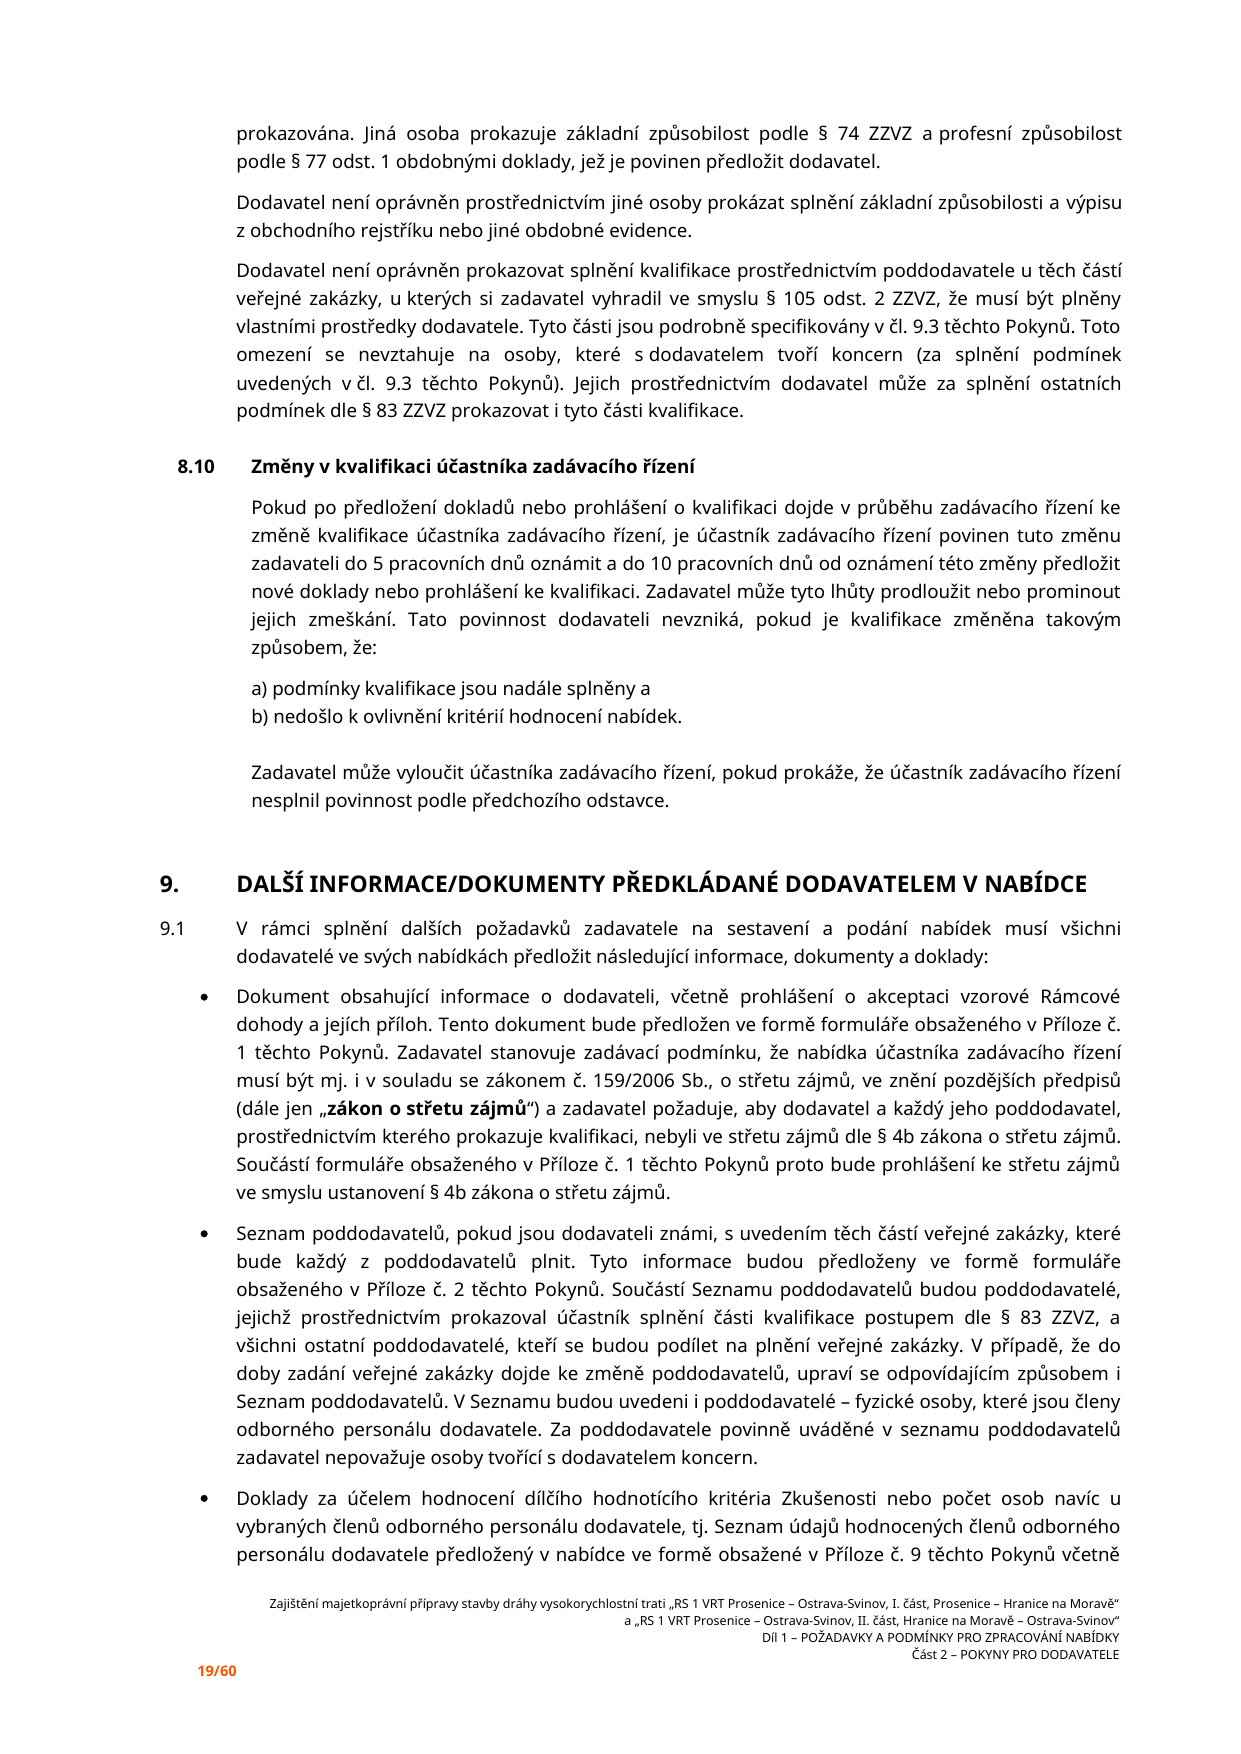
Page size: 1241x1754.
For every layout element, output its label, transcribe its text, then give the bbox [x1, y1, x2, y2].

list Změny v kvalifikaci účastníka zadávacího řízení [177, 454, 1122, 479]
text DALŠÍ INFORMACE/DOKUMENTY PŘEDKLÁDANÉ DODAVATELEM v NABÍDCE [159, 868, 1122, 899]
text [236, 121, 1122, 174]
text V rámci splnění dalších požadavků zadavatele na sestavení a podání nabídek musí všichni dodavatelé ve svých nabídkách předložit následující informace, dokumenty a doklady: [159, 915, 1122, 968]
text Dodavatel není oprávněn prostřednictvím jiné osoby prokázat splnění základní způsobilosti a výpisu z obchodního rejstříku nebo jiné obdobné evidence. [236, 189, 1122, 243]
text Zadavatel může vyloučit účastníka zadávacího řízení, pokud prokáže, že účastník zadávacího řízení nesplnil povinnost podle předchozího odstavce. [251, 759, 1122, 813]
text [201, 1485, 1122, 1566]
text Seznam poddodavatelů, pokud jsou dodavateli známi, s uvedením těch částí veřejné zakázky, které bude každý z poddodavatelů plnit. Tyto informace budou předloženy ve formě formuláře obsaženého v Příloze č. 2 těchto Pokynů. Součástí Seznamu poddodavatelů budou poddodavatelé, jejichž prostřednictvím prokazoval účastník splnění části kvalifikace postupem dle § 83 ZZVZ, a všichni ostatní poddodavatelé, kteří se budou podílet na plnění veřejné zakázky. V případě, že do doby zadání veřejné zakázky dojde ke změně poddodavatelů, upraví se odpovídajícím způsobem i Seznam poddodavatelů. V Seznamu budou uvedeni i poddodavatelé – fyzické osoby, které jsou členy odborného personálu dodavatele. Za poddodavatele povinně uváděné v seznamu poddodavatelů zadavatel nepovažuje osoby tvořící s dodavatelem koncern. [201, 1220, 1122, 1470]
text Dokument obsahující informace o dodavateli, včetně prohlášení o akceptaci vzorové Rámcové dohody a jejích příloh. Tento dokument bude předložen ve formě formuláře obsaženého v Příloze č. 1 těchto Pokynů. Zadavatel stanovuje zadávací podmínku, že nabídka účastníka zadávacího řízení musí být mj. i v souladu se zákonem č. 159/2006 Sb., o střetu zájmů, ve znění pozdějších předpisů (dále jen „zákon o střetu zájmů“) a zadavatel požaduje, aby dodavatel a každý jeho poddodavatel, prostřednictvím kterého prokazuje kvalifikaci, nebyli ve střetu zájmů dle § 4b zákona o střetu zájmů. Součástí formuláře obsaženého v Příloze č. 1 těchto Pokynů proto bude prohlášení ke střetu zájmů ve smyslu ustanovení § 4b zákona o střetu zájmů. [201, 983, 1122, 1205]
text Dodavatel není oprávněn prokazovat splnění kvalifikace prostřednictvím poddodavatele u těch částí veřejné zakázky, u kterých si zadavatel vyhradil ve smyslu § 105 odst. 2 ZZVZ, že musí být plněny vlastními prostředky dodavatele. Tyto části jsou podrobně specifikovány v čl. 9.3 těchto Pokynů. Toto omezení se nevztahuje na osoby, které s dodavatelem tvoří koncern (za splnění podmínek uvedených v čl. 9.3 těchto Pokynů). Jejich prostřednictvím dodavatel může za splnění ostatních podmínek dle § 83 ZZVZ prokazovat i tyto části kvalifikace. [236, 258, 1122, 423]
text a) podmínky kvalifikace jsou nadále splněny a [251, 675, 1122, 701]
text Pokud po předložení dokladů nebo prohlášení o kvalifikaci dojde v průběhu zadávacího řízení ke změně kvalifikace účastníka zadávacího řízení, je účastník zadávacího řízení povinen tuto změnu zadavateli do 5 pracovních dnů oznámit a do 10 pracovních dnů od oznámení této změny předložit nové doklady nebo prohlášení ke kvalifikaci. Zadavatel může tyto lhůty prodloužit nebo prominout jejich zmeškání. Tato povinnost dodavateli nevzniká, pokud je kvalifikace změněna takovým způsobem, že: [251, 494, 1122, 660]
text b) nedošlo k ovlivnění kritérií hodnocení nabídek. [251, 703, 1122, 728]
